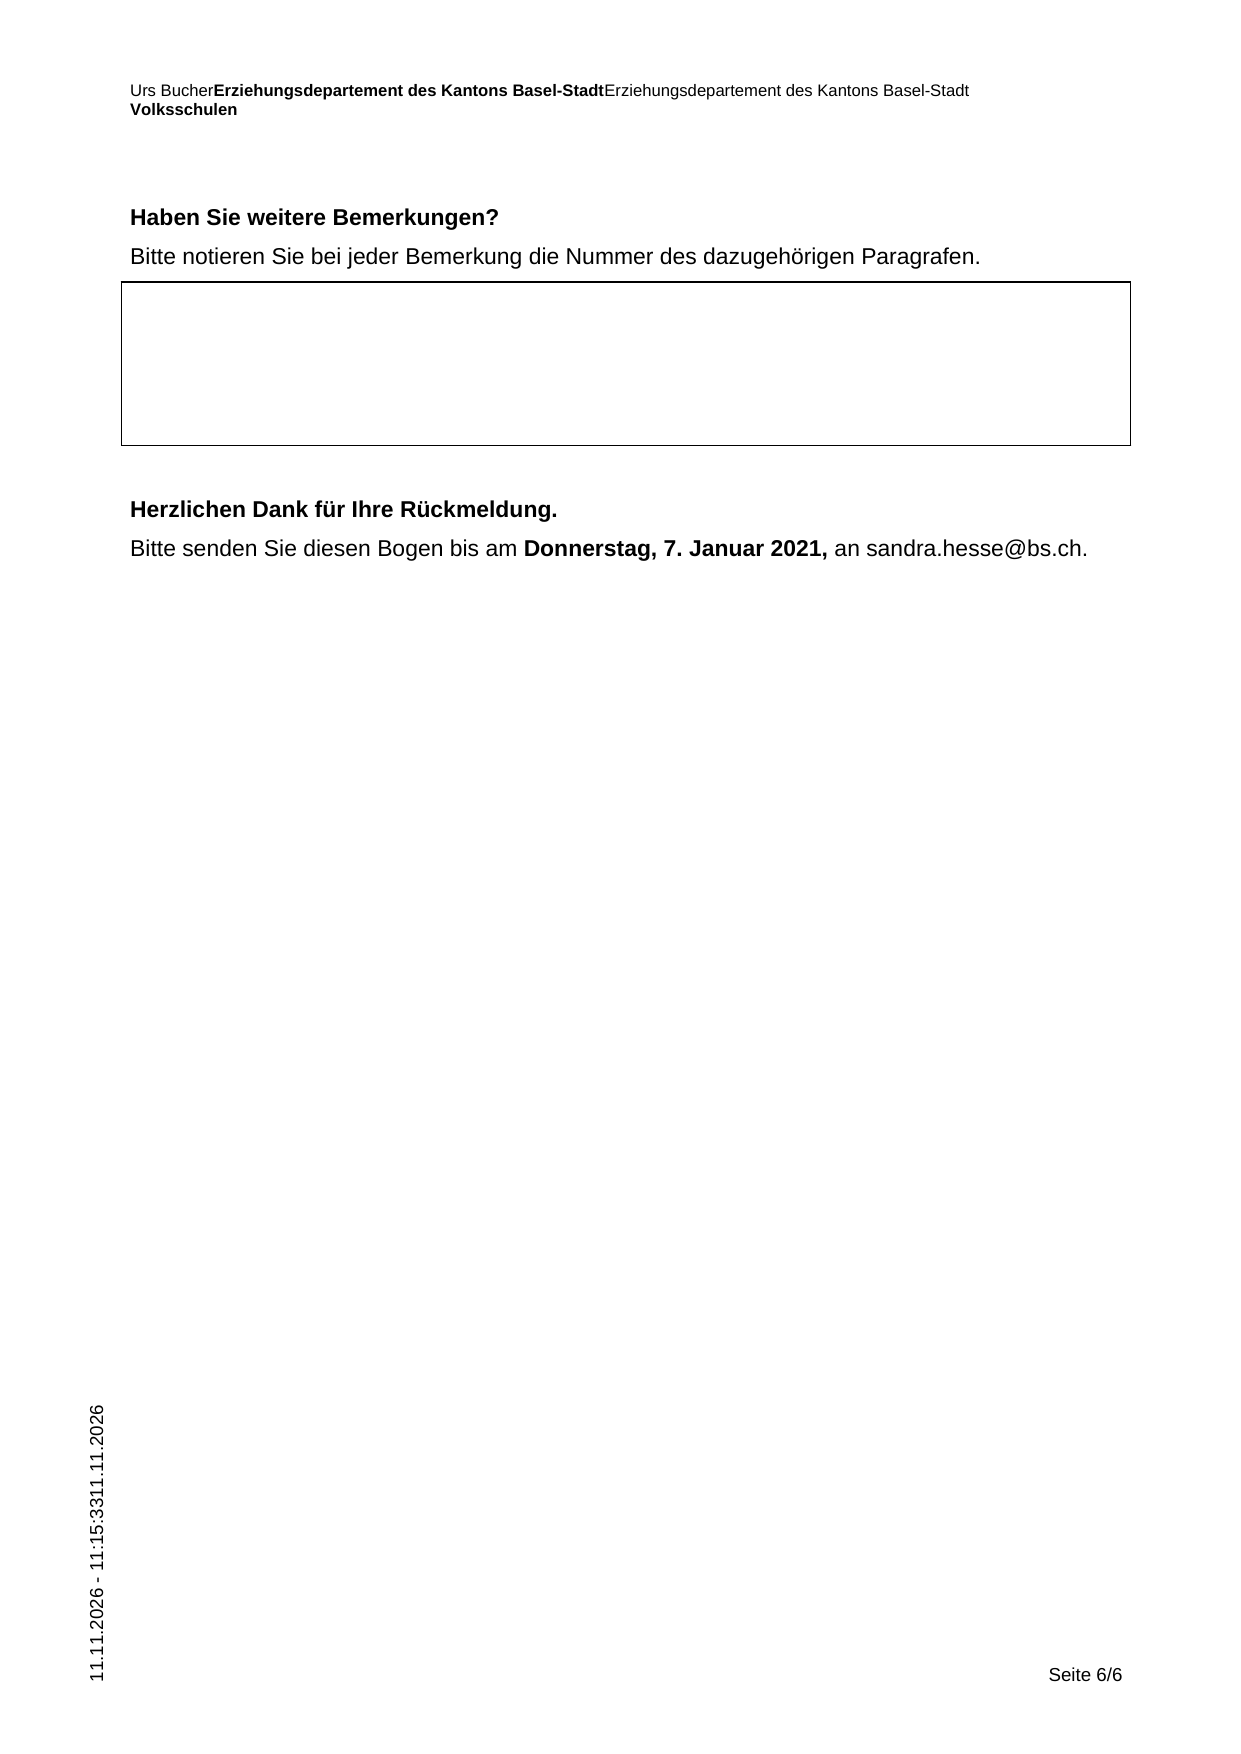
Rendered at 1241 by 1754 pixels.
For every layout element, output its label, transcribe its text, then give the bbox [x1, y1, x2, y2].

text Bitte senden Sie diesen Bogen bis am Donnerstag, 7. Januar 2021, an sandra.hesse@bs.ch. [130, 535, 1122, 561]
text Bitte notieren Sie bei jeder Bemerkung die Nummer des dazugehörigen Paragrafen. [130, 243, 1122, 269]
text Haben Sie weitere Bemerkungen? [130, 204, 1122, 230]
text Herzlichen Dank für Ihre Rückmeldung. [130, 496, 1122, 522]
